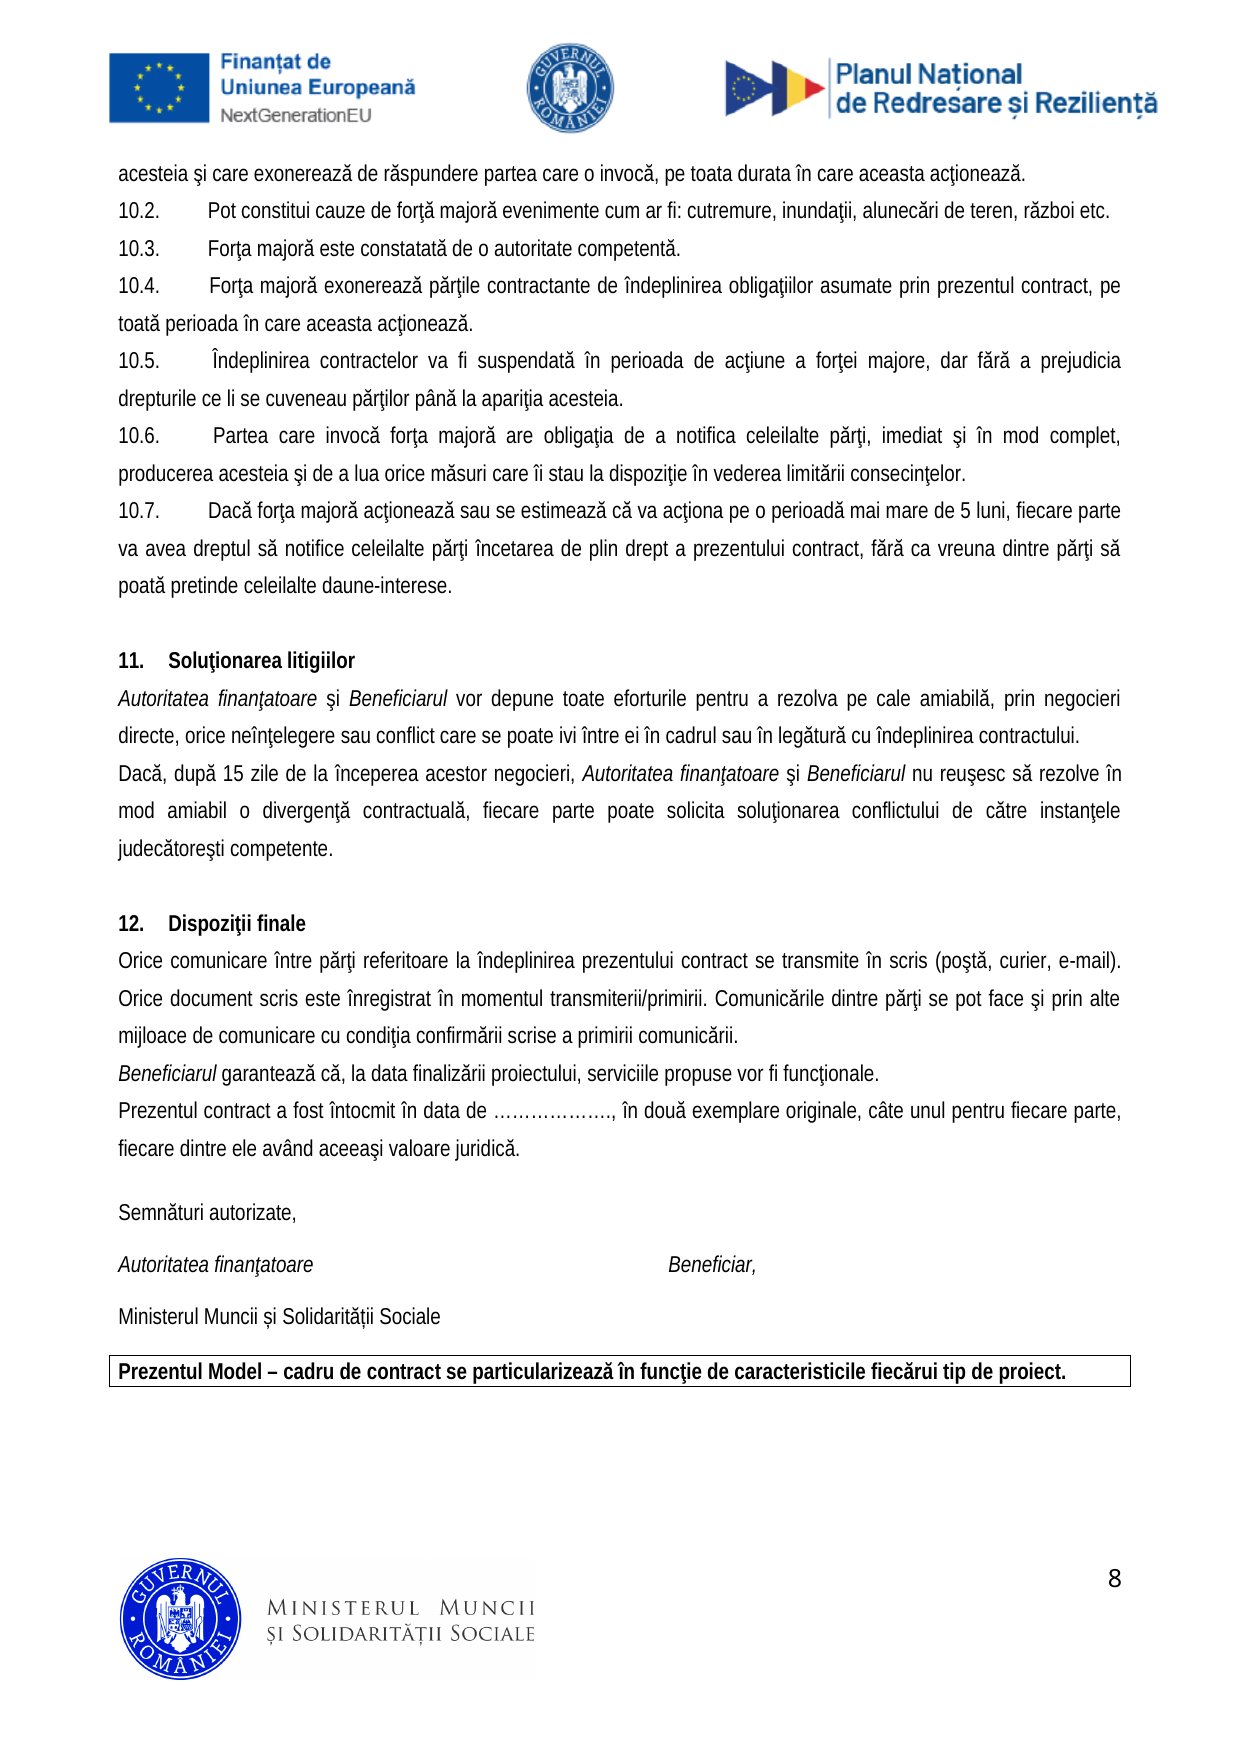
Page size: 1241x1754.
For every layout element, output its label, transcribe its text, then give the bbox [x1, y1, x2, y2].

list Partea care invocă forţa majoră are obligaţia de a notifica celeilalte părţi, imediat şi în mod complet, producerea acesteia şi de a lua orice măsuri care îi stau la dispoziţie în vederea limitării consecinţelor. [118, 411, 1122, 486]
list Dacă forţa majoră acţionează sau se estimează că va acţiona pe o perioadă mai mare de 5 luni, fiecare parte va avea dreptul să notifice celeilalte părţi încetarea de plin drept a prezentului contract, fără ca vreuna dintre părţi să poată pretinde celeilalte daune-interese. [118, 486, 1122, 599]
list Dispoziţii finale [118, 899, 1122, 936]
list Pot constitui cauze de forţă majoră evenimente cum ar fi: cutremure, inundaţii, alunecări de teren, război etc. [118, 186, 1122, 224]
list Forţa majoră este constatată de o autoritate competentă. [118, 224, 1122, 261]
list Îndeplinirea contractelor va fi suspendată în perioada de acţiune a forţei majore, dar fără a prejudicia drepturile ce li se cuveneau părţilor până la apariţia acesteia. [118, 336, 1122, 411]
list Dacă, după 15 zile de la începerea acestor negocieri, Autoritatea finanţatoare şi Beneficiarul nu reuşesc să rezolve în mod amiabil o divergenţă contractuală, fiecare parte poate solicita soluţionarea conflictului de către instanţele judecătoreşti competente. [118, 749, 1122, 861]
picture [118, 1556, 534, 1681]
list Prezentul contract a fost întocmit în data de ………………., în două exemplare originale, câte unul pentru fiecare parte, fiecare dintre ele având aceeaşi valoare juridică. [118, 1086, 1122, 1161]
picture [56, 23, 1164, 154]
list Soluţionarea litigiilor [118, 636, 1122, 674]
list Autoritatea finanţatoare şi Beneficiarul vor depune toate eforturile pentru a rezolva pe cale amiabilă, prin negocieri directe, orice neînţelegere sau conflict care se poate ivi între ei în cadrul sau în legătură cu îndeplinirea contractului. [118, 674, 1122, 749]
text Ministerul Muncii și Solidarității Sociale [118, 1303, 1122, 1329]
text Prezentul Model – cadru de contract se particularizează în funcţie de caracteristicile fiecărui tip de proiect. [110, 1356, 1130, 1386]
list Beneficiarul garantează că, la data finalizării proiectului, serviciile propuse vor fi funcţionale. [118, 1049, 1122, 1086]
list Orice comunicare între părţi referitoare la îndeplinirea prezentului contract se transmite în scris (poştă, curier, e-mail). Orice document scris este înregistrat în momentul transmiterii/primirii. Comunicările dintre părţi se pot face şi prin alte mijloace de comunicare cu condiţia confirmării scrise a primirii comunicării. [118, 936, 1122, 1049]
text Semnături autorizate, [118, 1199, 1122, 1225]
text Autoritatea finanţatoare Beneficiar, [118, 1251, 1122, 1277]
list Forţa majoră exonerează părţile contractante de îndeplinirea obligaţiilor asumate prin prezentul contract, pe toată perioada în care aceasta acţionează. [118, 261, 1122, 336]
